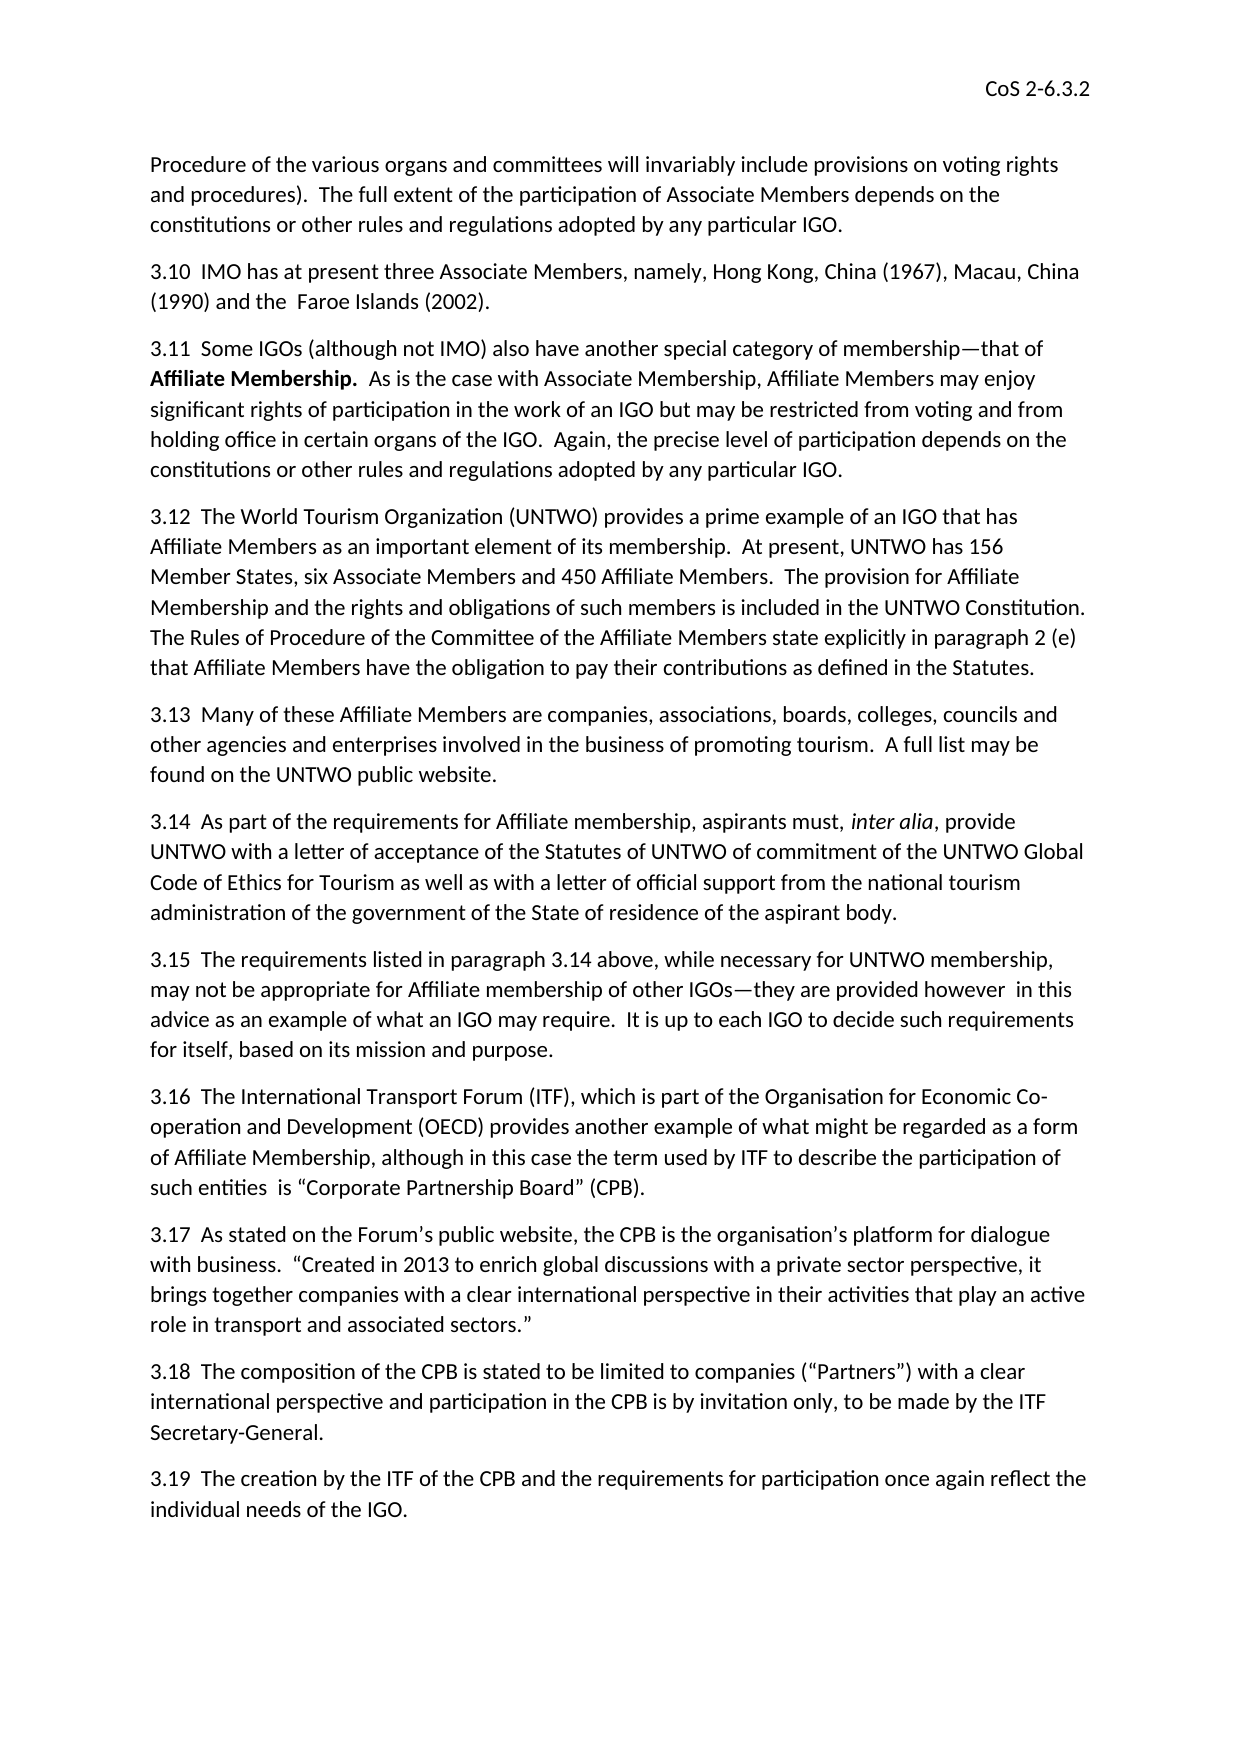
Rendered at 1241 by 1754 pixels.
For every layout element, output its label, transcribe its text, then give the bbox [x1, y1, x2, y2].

text 3.10 IMO has at present three Associate Members, namely, Hong Kong, China (1967), Macau, China (1990) and the Faroe Islands (2002). [150, 257, 1090, 316]
text 3.13 Many of these Affiliate Members are companies, associations, boards, colleges, councils and other agencies and enterprises involved in the business of promoting tourism. A full list may be found on the UNTWO public website. [150, 700, 1090, 788]
text 3.16 The International Transport Forum (ITF), which is part of the Organisation for Economic Co-operation and Development (OECD) provides another example of what might be regarded as a form of Affiliate Membership, although in this case the term used by ITF to describe the participation of such entities is “Corporate Partnership Board” (CPB). [150, 1082, 1090, 1201]
text 3.17 As stated on the Forum’s public website, the CPB is the organisation’s platform for dialogue with business. “Created in 2013 to enrich global discussions with a private sector perspective, it brings together companies with a clear international perspective in their activities that play an active role in transport and associated sectors.” [150, 1220, 1090, 1338]
text 3.15 The requirements listed in paragraph 3.14 above, while necessary for UNTWO membership, may not be appropriate for Affiliate membership of other IGOs—they are provided however in this advice as an example of what an IGO may require. It is up to each IGO to decide such requirements for itself, based on its mission and purpose. [150, 945, 1090, 1063]
text 3.14 As part of the requirements for Affiliate membership, aspirants must, inter alia, provide UNTWO with a letter of acceptance of the Statutes of UNTWO of commitment of the UNTWO Global Code of Ethics for Tourism as well as with a letter of official support from the national tourism administration of the government of the State of residence of the aspirant body. [150, 807, 1090, 926]
text 3.19 The creation by the ITF of the CPB and the requirements for participation once again reflect the individual needs of the IGO. [150, 1464, 1090, 1523]
text 3.12 The World Tourism Organization (UNTWO) provides a prime example of an IGO that has Affiliate Members as an important element of its membership. At present, UNTWO has 156 Member States, six Associate Members and 450 Affiliate Members. The provision for Affiliate Membership and the rights and obligations of such members is included in the UNTWO Constitution. The Rules of Procedure of the Committee of the Affiliate Members state explicitly in paragraph 2 (e) that Affiliate Members have the obligation to pay their contributions as defined in the Statutes. [150, 502, 1090, 681]
text 3.11 Some IGOs (although not IMO) also have another special category of membership—that of Affiliate Membership. As is the case with Associate Membership, Affiliate Members may enjoy significant rights of participation in the work of an IGO but may be restricted from voting and from holding office in certain organs of the IGO. Again, the precise level of participation depends on the constitutions or other rules and regulations adopted by any particular IGO. [150, 334, 1090, 483]
text 3.18 The composition of the CPB is stated to be limited to companies (“Partners”) with a clear international perspective and participation in the CPB is by invitation only, to be made by the ITF Secretary-General. [150, 1357, 1090, 1446]
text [150, 150, 1090, 238]
